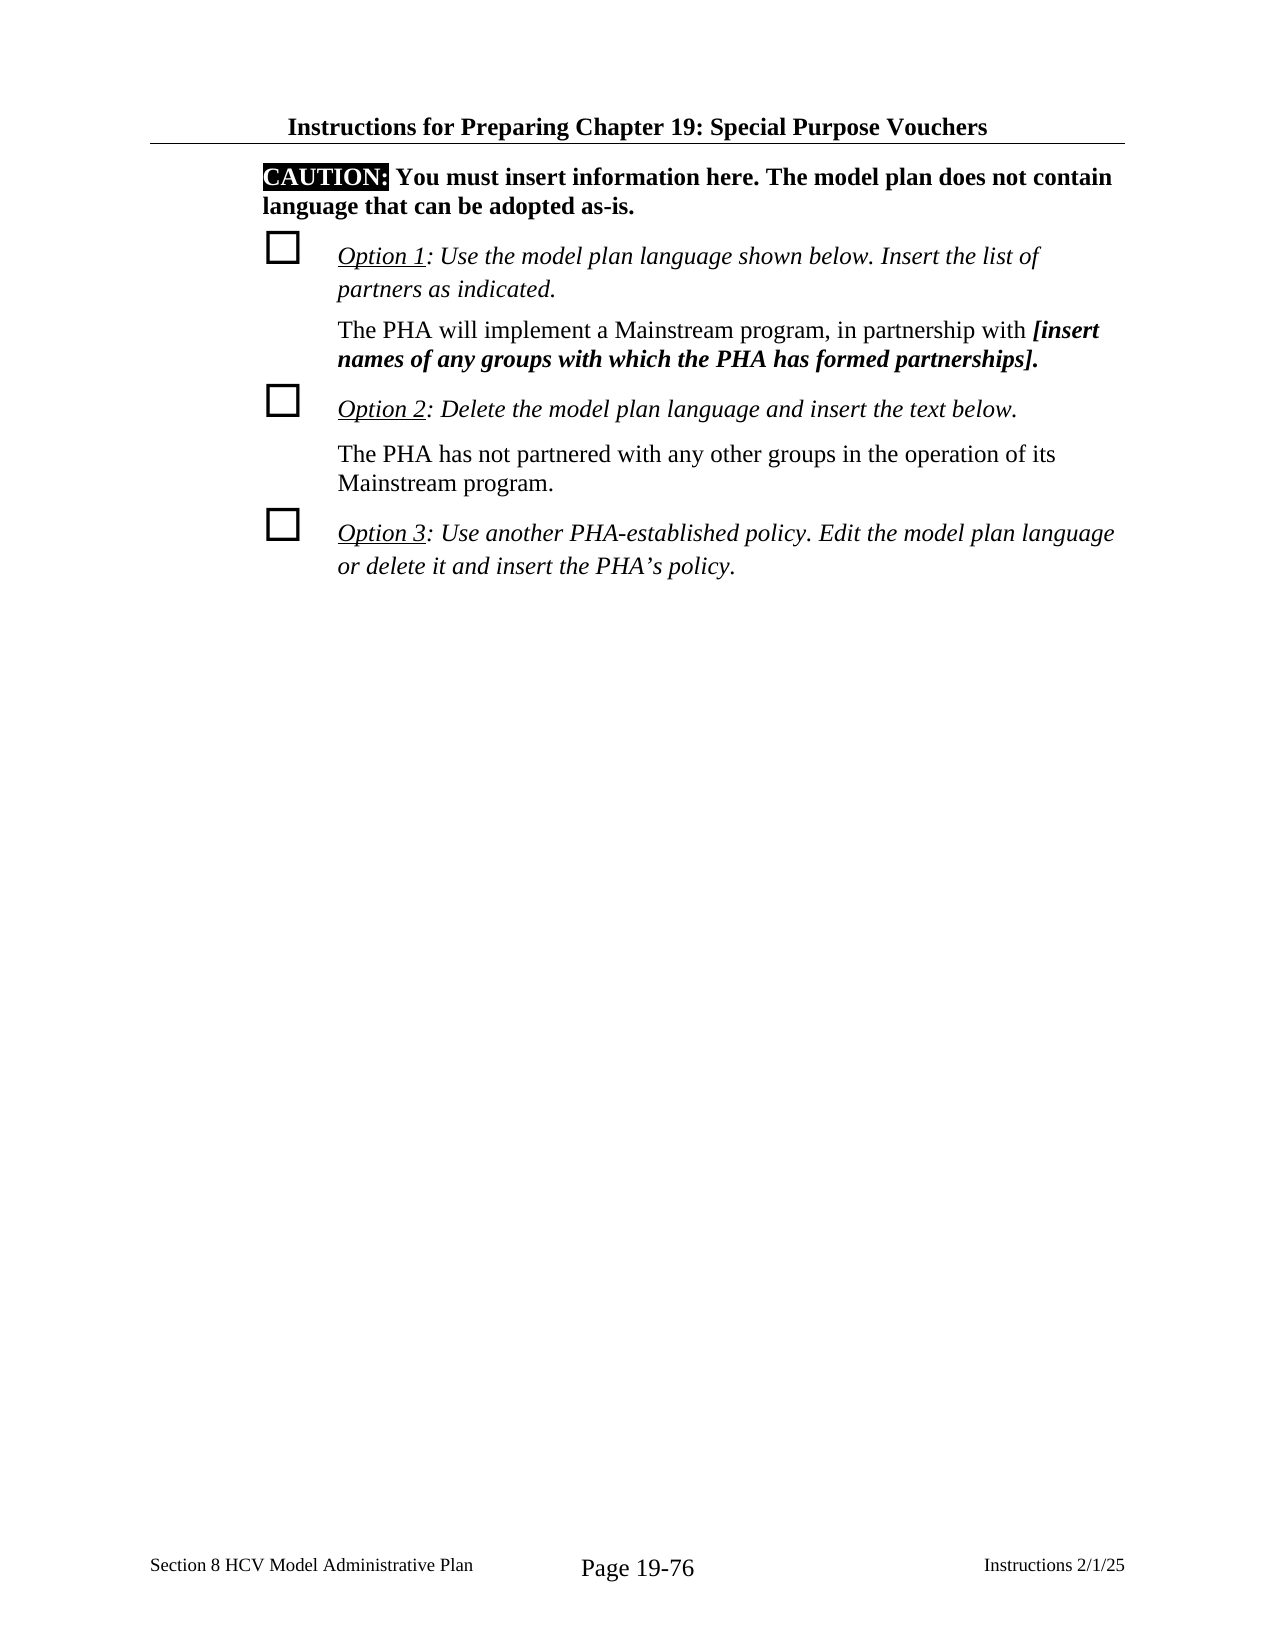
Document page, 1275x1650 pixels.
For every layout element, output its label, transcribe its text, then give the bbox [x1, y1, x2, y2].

text The PHA has not partnered with any other groups in the operation of its Mainstream program. [337, 439, 1125, 497]
text CAUTION: You must insert information here. The model plan does not contain language that can be adopted as-is. [262, 162, 1125, 220]
text Option 1: Use the model plan language shown below. Insert the list of partners as indicated. [262, 232, 1125, 303]
text The PHA will implement a Mainstream program, in partnership with [insert names of any groups with which the PHA has formed partnerships]. [337, 315, 1125, 373]
text Option 2: Delete the model plan language and insert the text below. [262, 385, 1125, 427]
text Option 3: Use another PHA-established policy. Edit the model plan language or delete it and insert the PHA’s policy. [262, 509, 1125, 580]
